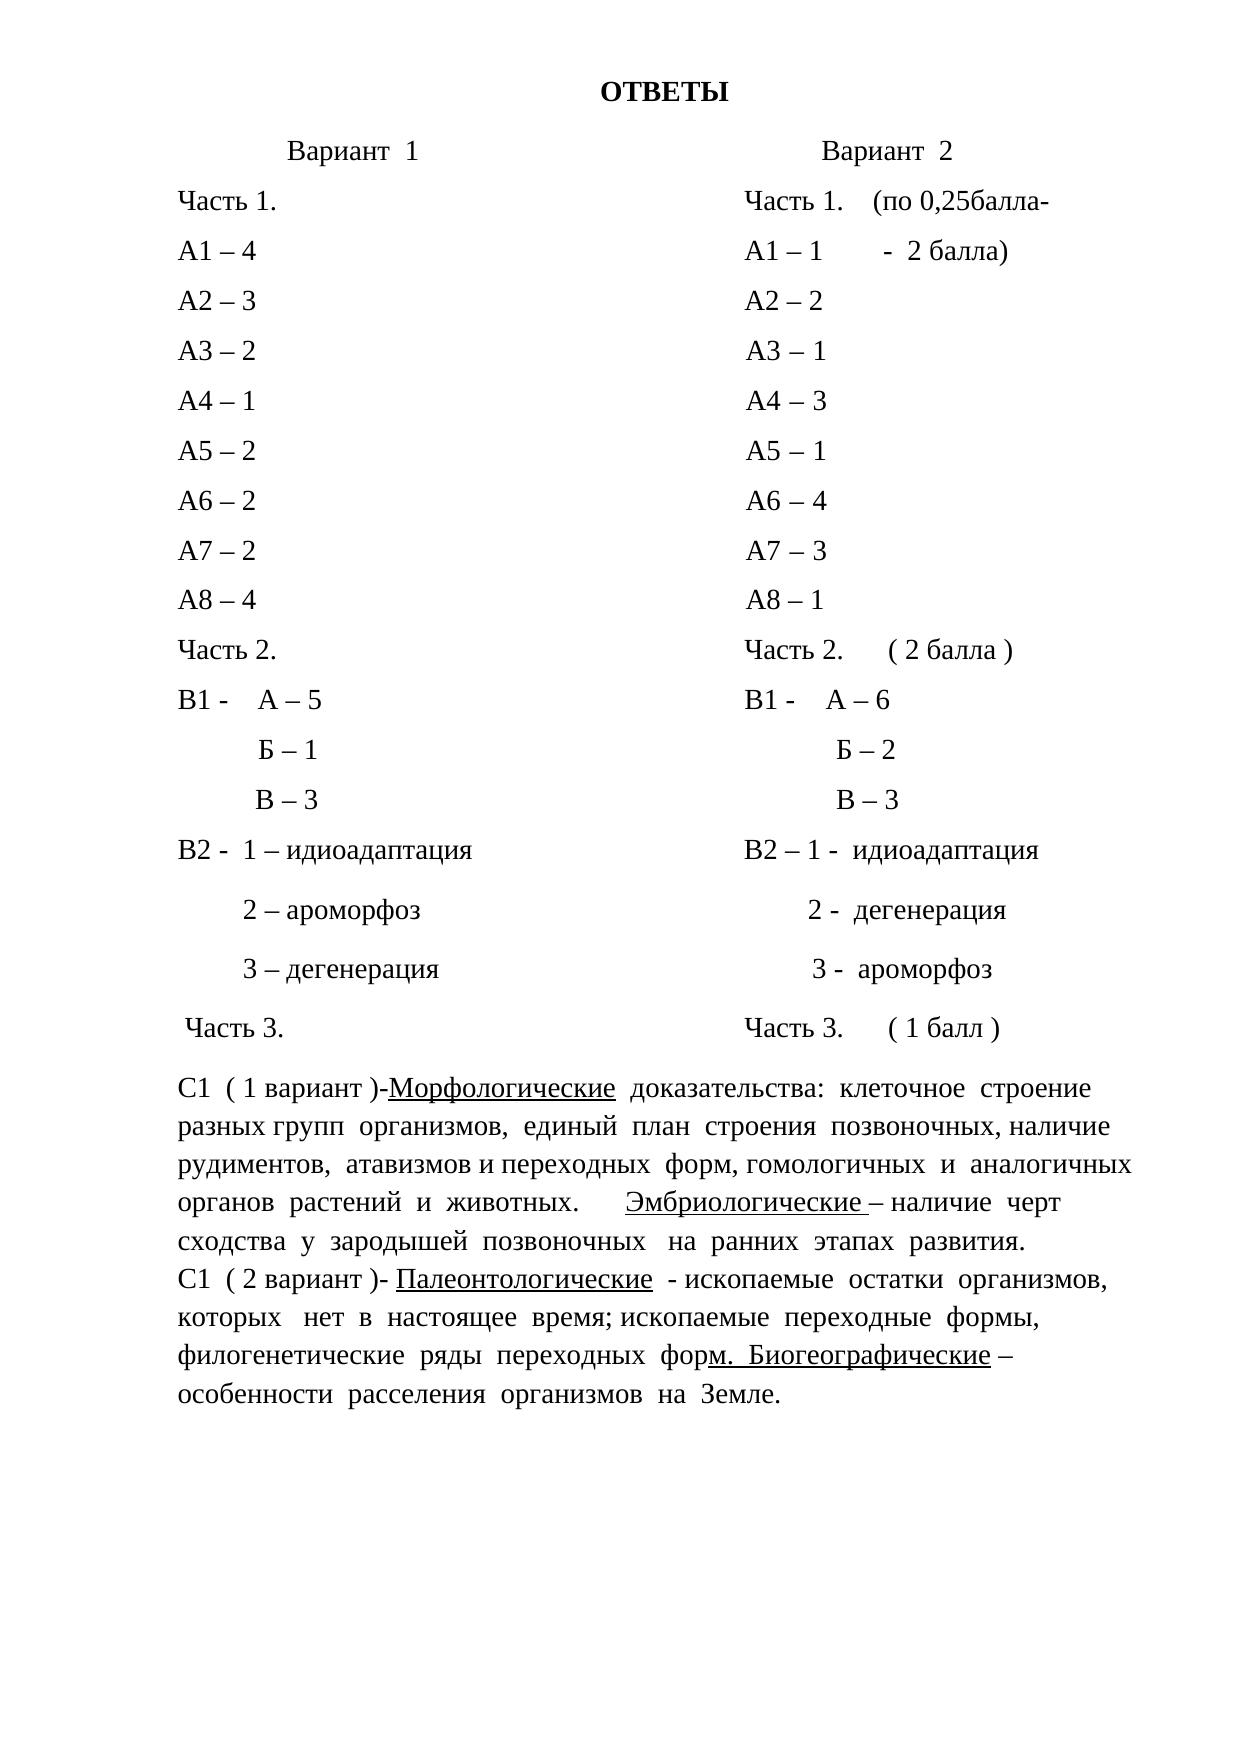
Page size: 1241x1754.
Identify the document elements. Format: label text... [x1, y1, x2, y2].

text В2 - 1 – идиоадаптация [177, 832, 476, 866]
text Б – 1 Б – 2 В – 3 В – 3 [255, 732, 899, 816]
text 3 – дегенерация 3 - ароморфоз [243, 951, 1154, 985]
text 2 – ароморфоз [243, 892, 476, 925]
text В2 – 1 - идиоадаптация [743, 832, 1154, 866]
text А3 – 2 А3 – 1 А4 – 1 А4 – 3 А5 – 2 А5 – 1 А6 – 2 А6 – 4 А7 – 2 А7 – 3 А8 – 4 А8 – 1 [177, 333, 827, 616]
text С1 ( 2 вариант )- Палеонтологические - ископаемые остатки организмов, которых нет в настоящее время; ископаемые переходные формы, филогенетические ряды переходных форм. Биогеографические – особенности расселения организмов на Земле. [177, 1261, 1120, 1409]
text Часть 1. Часть 1. (по 0,25балла-А1 – 4 А1 – 1 - 2 балла) А2 – 3 А2 – 2 [177, 183, 1058, 317]
text С1 ( 1 вариант )-Морфологические доказательства: клеточное строение разных групп организмов, единый план строения позвоночных, наличие рудиментов, атавизмов и переходных форм, гомологичных и аналогичных органов растений и животных. Эмбриологические – наличие черт сходства у зародышей позвоночных на ранних этапах развития. [177, 1070, 1144, 1256]
text Часть 3. Часть 3. ( 1 балл ) [184, 1011, 1154, 1044]
text 2 - дегенерация [808, 892, 1154, 925]
text ОТВЕТЫ [600, 74, 1154, 107]
text Часть 2. Часть 2. ( 2 балла ) В1 - А – 5 В1 - А – 6 [177, 632, 1021, 716]
text Вариант 1 Вариант 2 [287, 133, 1154, 166]
